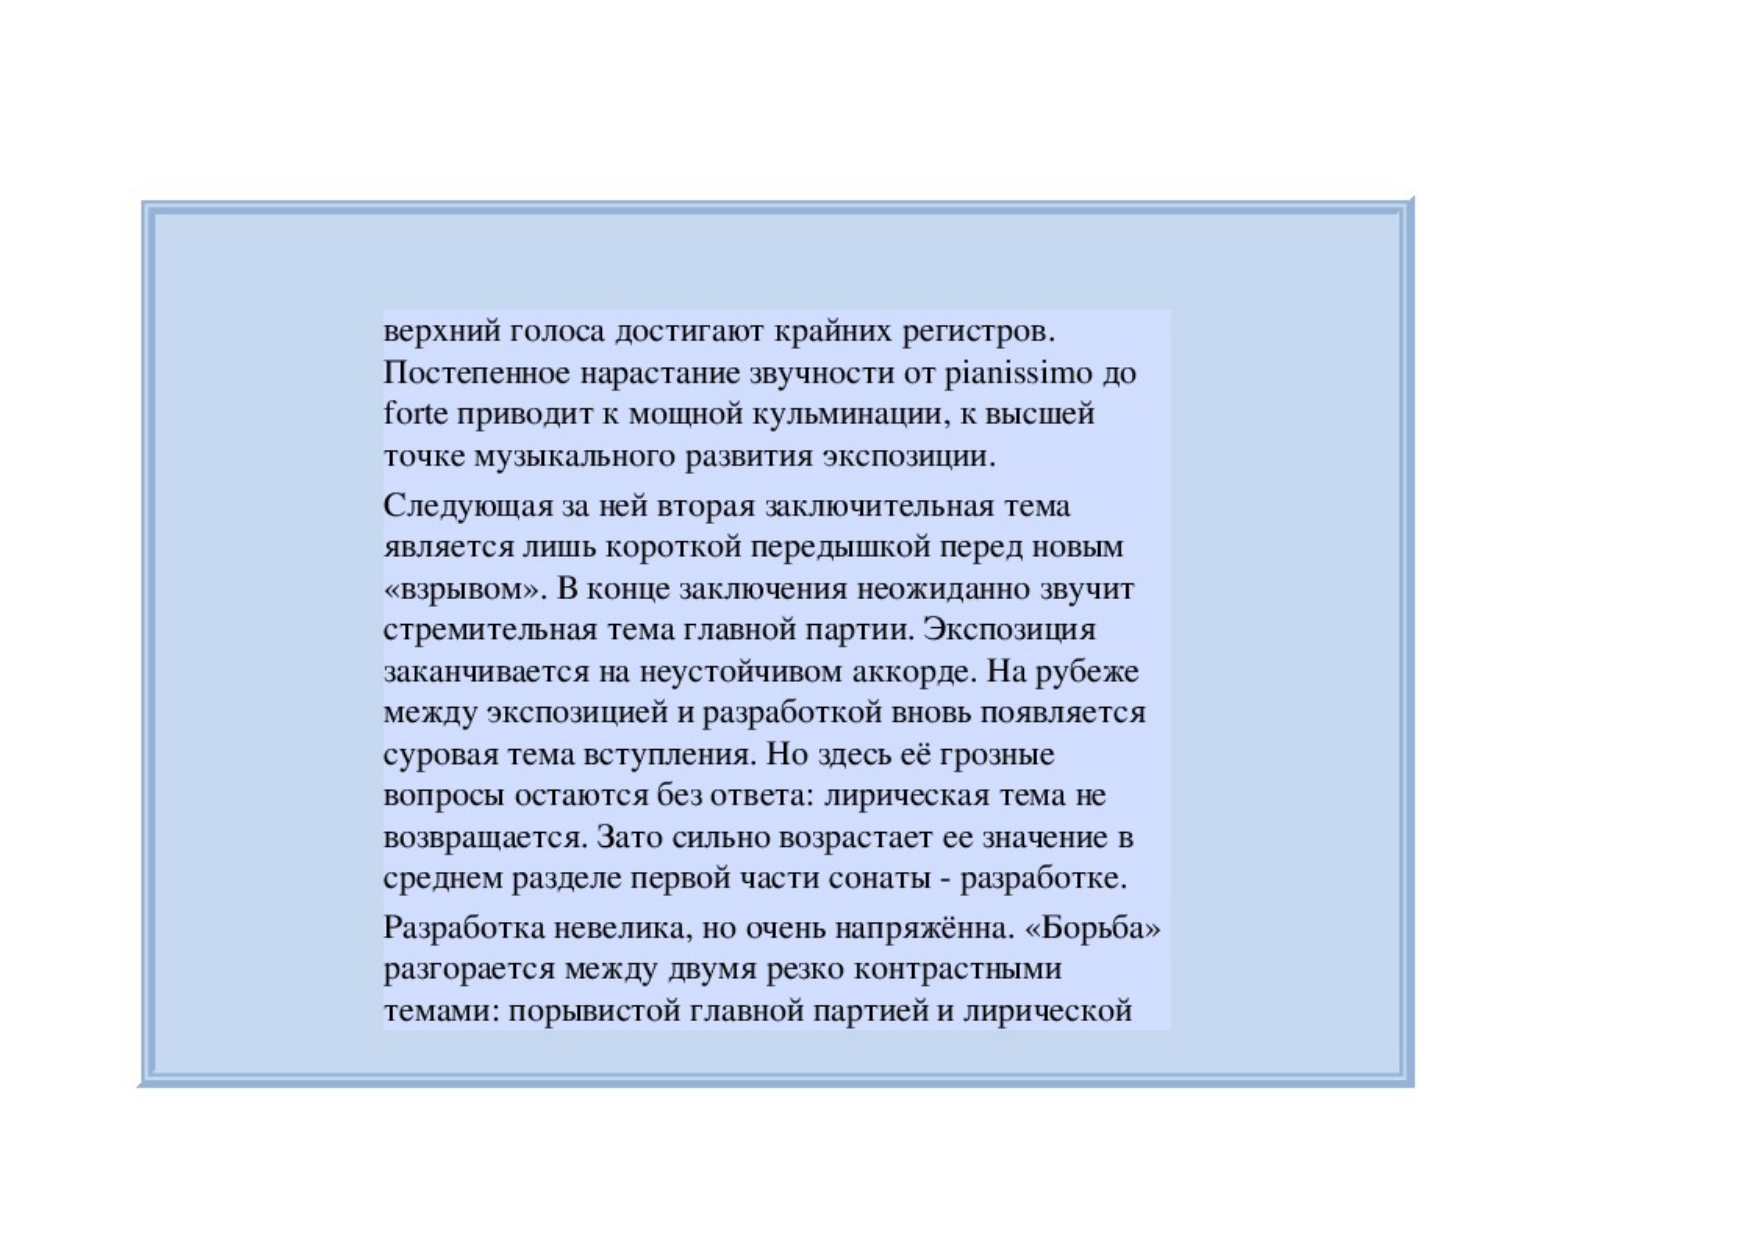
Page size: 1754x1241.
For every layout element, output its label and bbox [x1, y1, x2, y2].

picture [118, 177, 1434, 1107]
